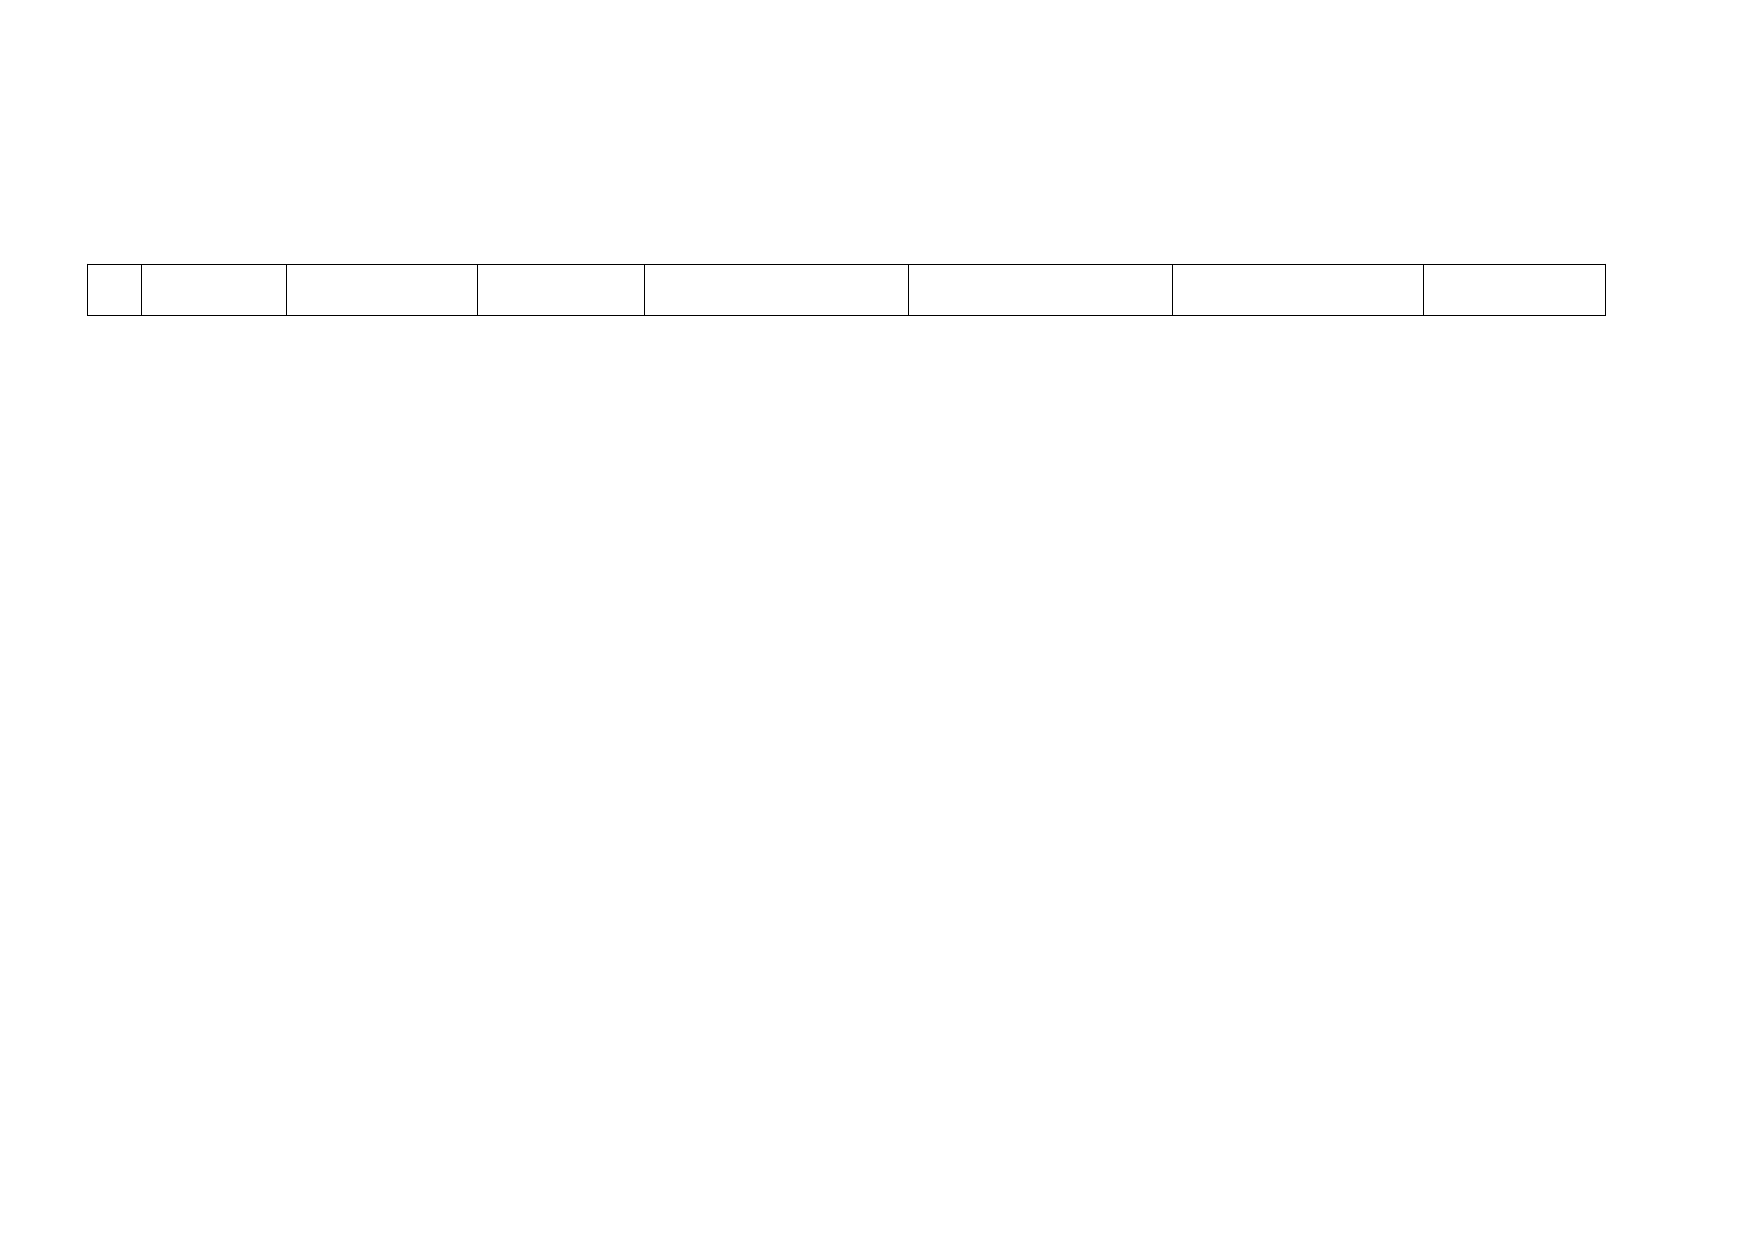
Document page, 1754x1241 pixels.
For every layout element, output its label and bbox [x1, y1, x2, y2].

table_cell [1173, 265, 1423, 315]
table_cell [909, 265, 1172, 315]
table_cell [645, 265, 908, 315]
table_cell [88, 265, 141, 315]
table_cell [287, 265, 477, 315]
table_cell [142, 265, 286, 315]
table_cell [1424, 265, 1605, 315]
table_cell [478, 265, 644, 315]
